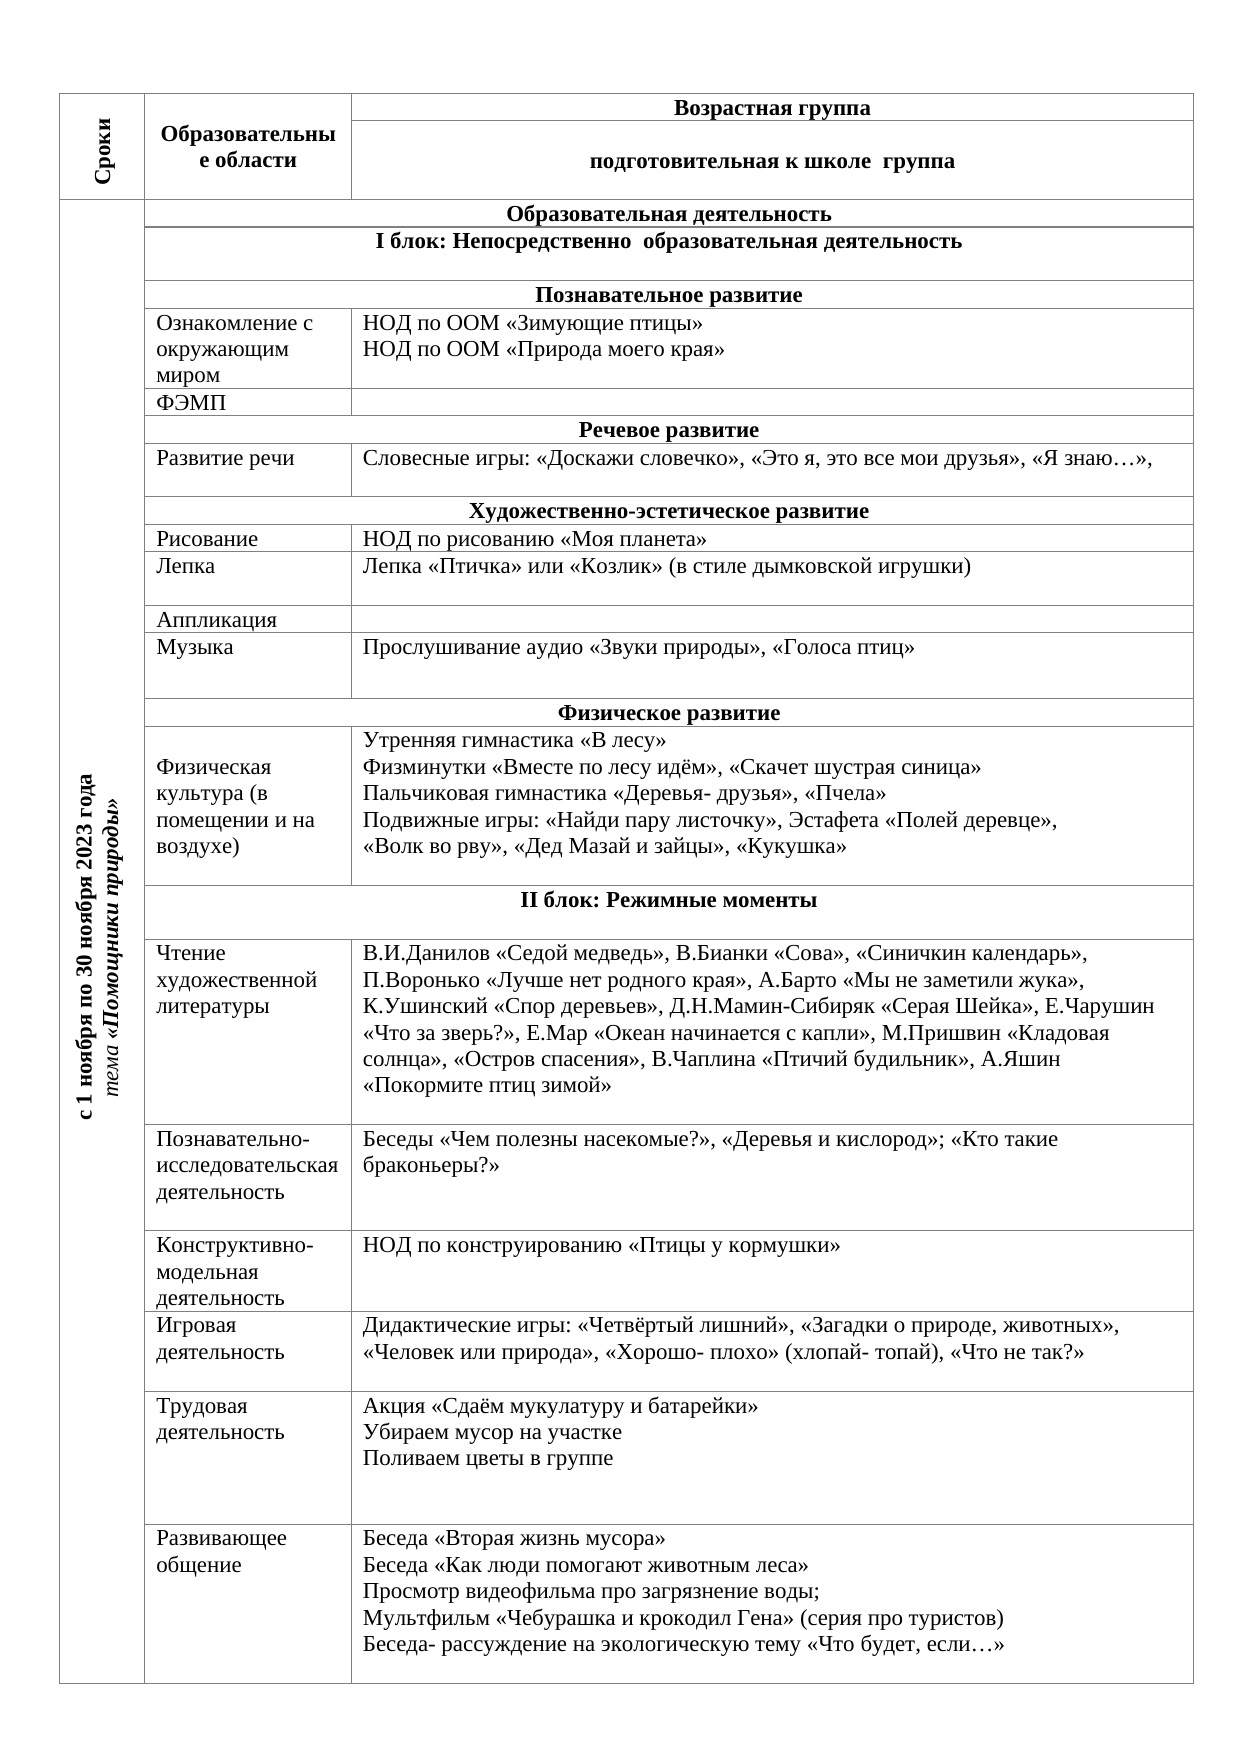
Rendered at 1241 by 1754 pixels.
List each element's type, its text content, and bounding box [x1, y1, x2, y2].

table_cell подготовительная к школе группа [352, 121, 1193, 199]
table_header Сроки [60, 94, 144, 199]
table_cell I блок: Непосредственно образовательная деятельность [145, 228, 1193, 280]
table_cell Чтение художественной литературы [145, 940, 351, 1124]
table_cell Конструктивно-модельная деятельность [145, 1231, 351, 1311]
table_cell НОД по ООМ «Зимующие птицы» НОД по ООМ «Природа моего края» [352, 309, 1193, 388]
table_cell Познавательное развитие [145, 281, 1193, 308]
table_cell II блок: Режимные моменты [145, 886, 1193, 938]
table_cell Аппликация [145, 606, 351, 632]
table_cell Беседы «Чем полезны насекомые?», «Деревья и кислород»; «Кто такие браконьеры?» [352, 1125, 1193, 1230]
table_cell В.И.Данилов «Седой медведь», В.Бианки «Сова», «Синичкин календарь», П.Воронько «Лучше нет родного края», А.Барто «Мы не заметили жука», К.Ушинский «Спор деревьев», Д.Н.Мамин-Сибиряк «Серая Шейка», Е.Чарушин «Что за зверь?», Е.Мар «Океан начинается с капли», М.Пришвин «Кладовая солнца», «Остров спасения», В.Чаплина «Птичий будильник», А.Яшин «Покормите птиц зимой» [352, 940, 1193, 1124]
table_cell Акция «Сдаём мукулатуру и батарейки» Убираем мусор на участке Поливаем цветы в группе [352, 1392, 1193, 1523]
table_cell Игровая деятельность [145, 1312, 351, 1391]
table_cell Физическая культура (в помещении и на воздухе) [145, 727, 351, 885]
table_cell Лепка «Птичка» или «Козлик» (в стиле дымковской игрушки) [352, 552, 1193, 605]
table_cell Образовательная деятельность [145, 200, 1193, 226]
table_cell Трудовая деятельность [145, 1392, 351, 1523]
table_cell [352, 606, 1193, 632]
table_cell Художественно-эстетическое развитие [145, 497, 1193, 524]
table_cell Рисование [145, 525, 351, 551]
table_cell Беседа «Вторая жизнь мусора» Беседа «Как люди помогают животным леса» Просмотр видеофильма про загрязнение воды; Мультфильм «Чебурашка и крокодил Гена» (серия про туристов) Беседа- рассуждение на экологическую тему «Что будет, если…» [352, 1525, 1193, 1683]
table_cell Прослушивание аудио «Звуки природы», «Голоса птиц» [352, 633, 1193, 698]
table_header Возрастная группа [352, 94, 1193, 120]
table_cell Лепка [145, 552, 351, 605]
table_cell Развивающее общение [145, 1525, 351, 1683]
table_cell [352, 389, 1193, 415]
table_cell НОД по конструированию «Птицы у кормушки» [352, 1231, 1193, 1311]
table_cell с 1 ноября по 30 ноября 2023 года тема «Помощники природы» [60, 200, 144, 1683]
table_cell Речевое развитие [145, 416, 1193, 442]
table_cell Словесные игры: «Доскажи словечко», «Это я, это все мои друзья», «Я знаю…», [352, 444, 1193, 496]
table_header Образовательные области [145, 94, 351, 199]
table_cell Физическое развитие [145, 699, 1193, 726]
table_cell Музыка [145, 633, 351, 698]
table_cell Утренняя гимнастика «В лесу» Физминутки «Вместе по лесу идём», «Скачет шустрая синица» Пальчиковая гимнастика «Деревья- друзья», «Пчела» Подвижные игры: «Найди пару листочку», Эстафета «Полей деревце», «Волк во рву», «Дед Мазай и зайцы», «Кукушка» [352, 727, 1193, 885]
table_cell Познавательно-исследовательская деятельность [145, 1125, 351, 1230]
table_cell НОД по рисованию «Моя планета» [352, 525, 1193, 551]
table_cell Дидактические игры: «Четвёртый лишний», «Загадки о природе, животных», «Человек или природа», «Хорошо- плохо» (хлопай- топай), «Что не так?» [352, 1312, 1193, 1391]
table_cell Развитие речи [145, 444, 351, 496]
